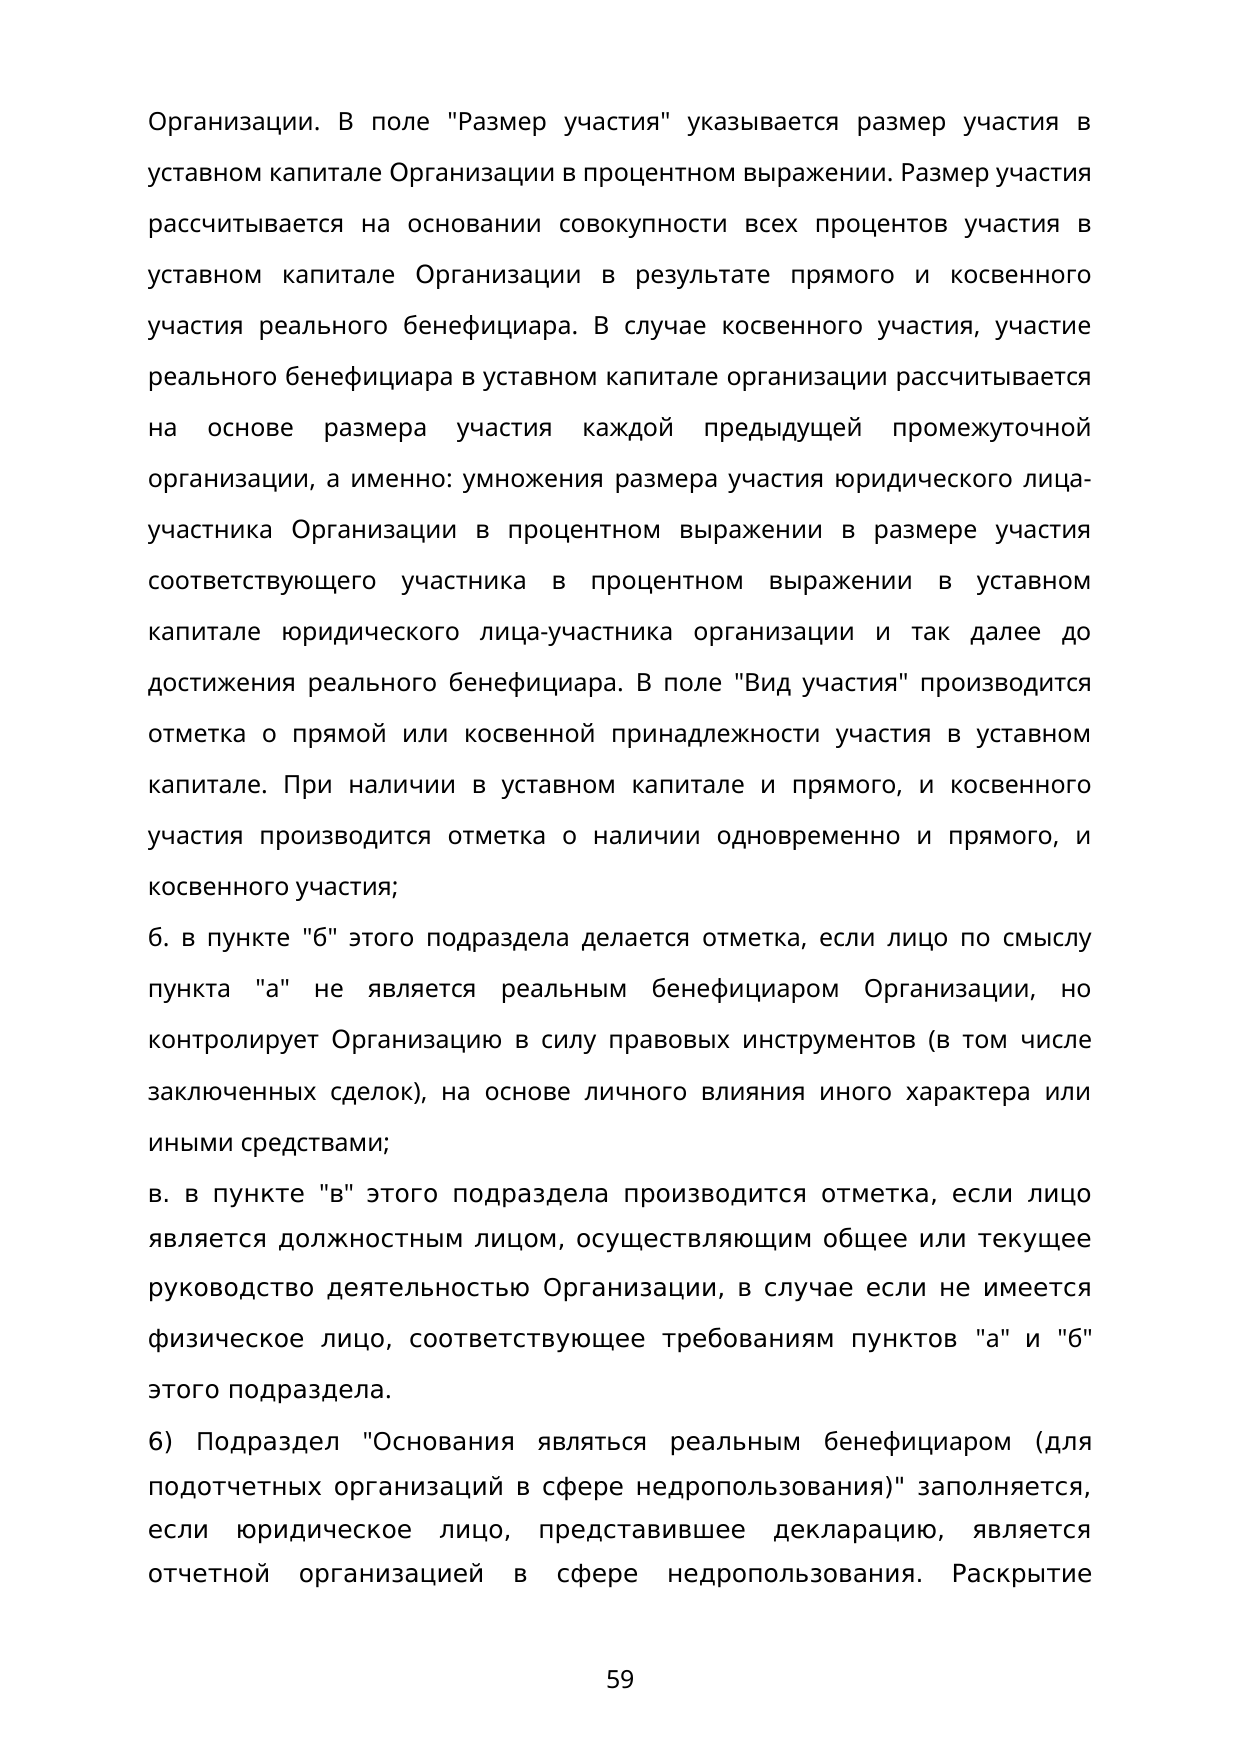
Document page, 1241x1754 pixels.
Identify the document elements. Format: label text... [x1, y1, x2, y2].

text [148, 103, 1092, 903]
text в. в пункте "в" этого подраздела производится отметка, если лицо является должностным лицом, осуществляющим общее или текущее руководство деятельностью Организации, в случае если не имеется физическое лицо, соответствующее требованиям пунктов "а" и "б" этого подраздела. [148, 1175, 1092, 1406]
text б. в пункте "б" этого подраздела делается отметка, если лицо по смыслу пункта "а" не является реальным бенефициаром Организации, но контролирует Օрганизацию в силу правовых инструментов (в том числе заключенных сделок), на основе личного влияния иного характера или иными средствами; [148, 920, 1092, 1158]
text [148, 1423, 1092, 1589]
